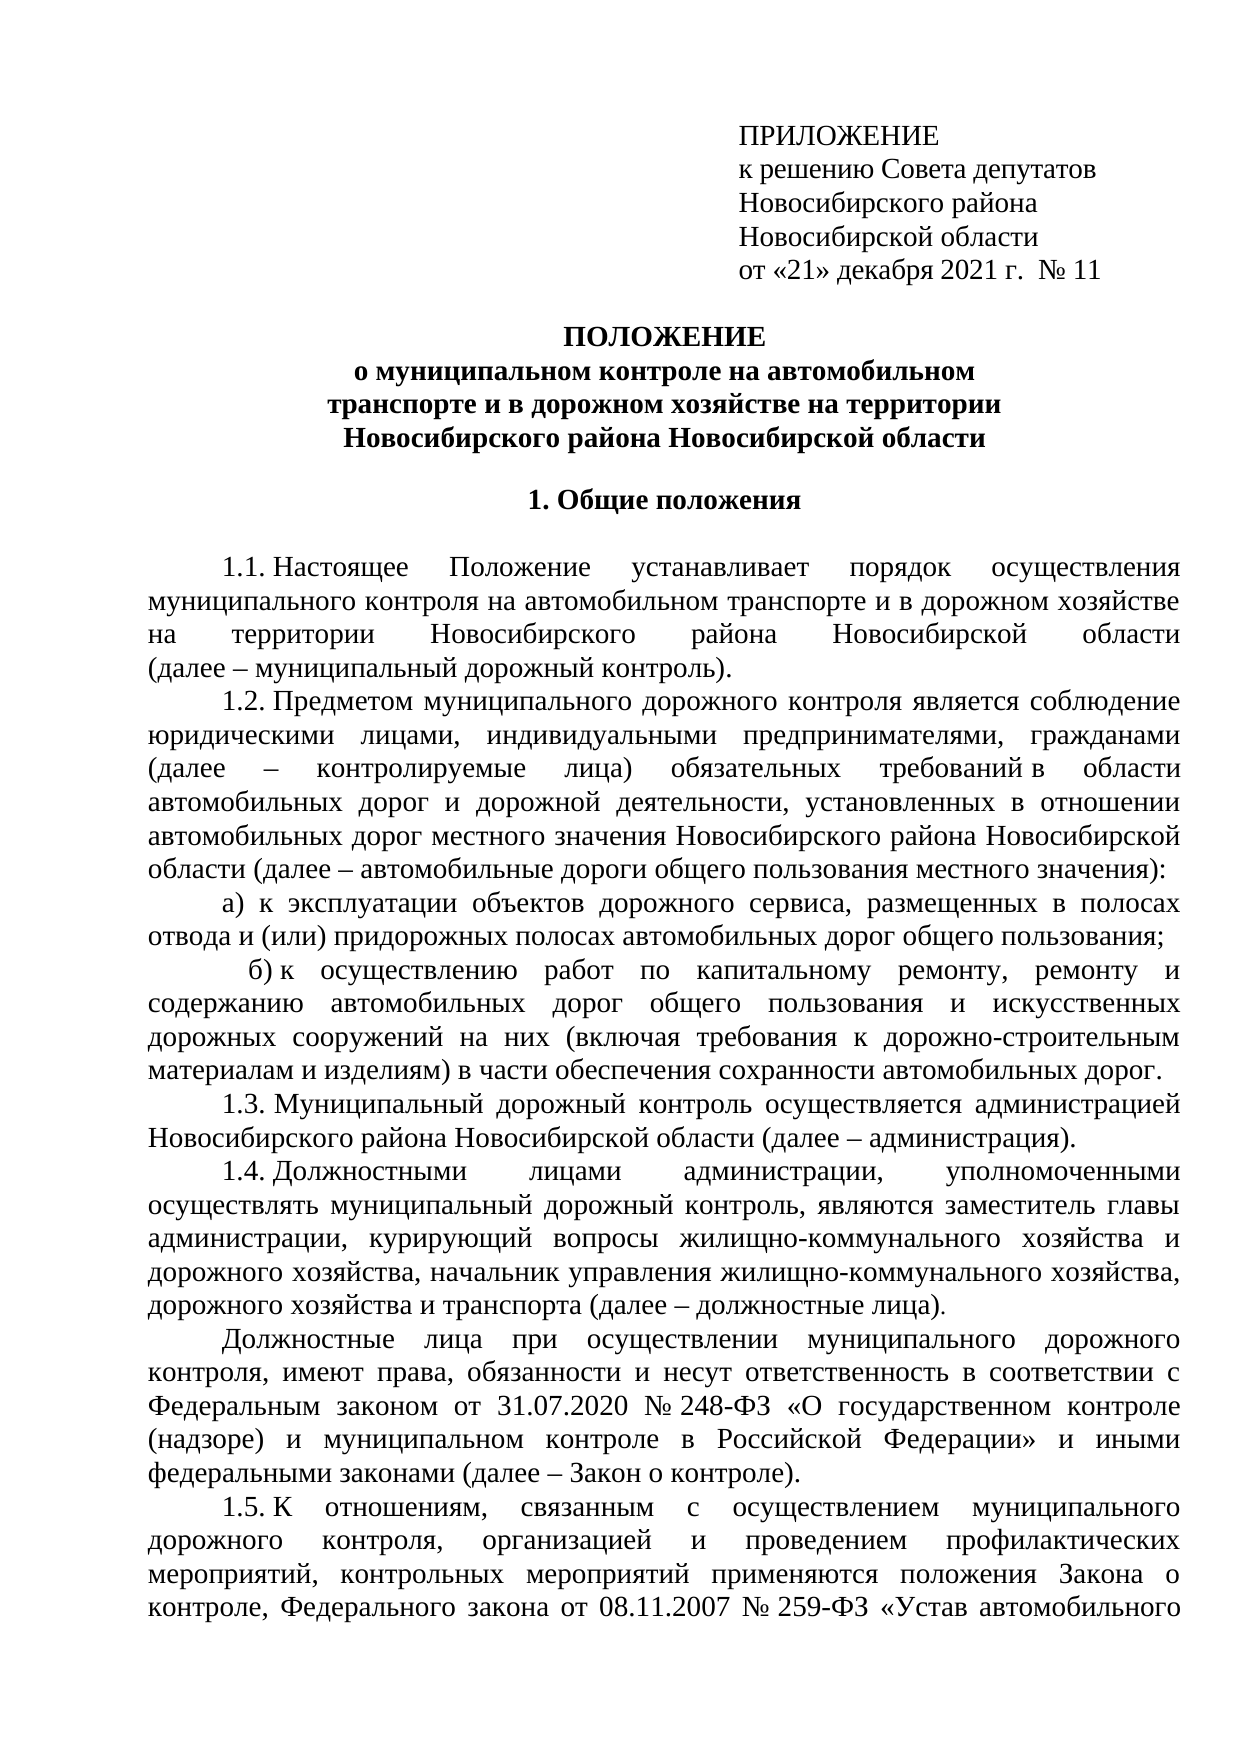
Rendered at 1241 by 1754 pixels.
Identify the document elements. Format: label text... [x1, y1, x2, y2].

text 1.3. Муниципальный дорожный контроль осуществляется администрацией Новосибирского района Новосибирской области (далее – администрация). [148, 1086, 1181, 1153]
text ПРИЛОЖЕНИЕ [738, 118, 1181, 152]
text 1.4. Должностными лицами администрации, уполномоченными осуществлять муниципальный дорожный контроль, являются заместитель главы администрации, курирующий вопросы жилищно-коммунального хозяйства и дорожного хозяйства, начальник управления жилищно-коммунального хозяйства, дорожного хозяйства и транспорта (далее – должностные лица). [148, 1153, 1181, 1321]
text ПОЛОЖЕНИЕ [148, 319, 1181, 353]
text 1.2. Предметом муниципального дорожного контроля является соблюдение юридическими лицами, индивидуальными предпринимателями, гражданами (далее – контролируемые лица) обязательных требований в области автомобильных дорог и дорожной деятельности, установленных в отношении автомобильных дорог местного значения Новосибирского района Новосибирской области (далее – автомобильные дороги общего пользования местного значения): [148, 683, 1181, 885]
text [148, 1489, 1181, 1623]
text 1.1. Настоящее Положение устанавливает порядок осуществления муниципального контроля на автомобильном транспорте и в дорожном хозяйстве на территории Новосибирского района Новосибирской области (далее – муниципальный дорожный контроль). [148, 549, 1181, 683]
text о муниципальном контроле на автомобильном [148, 353, 1181, 386]
text Должностные лица при осуществлении муниципального дорожного контроля, имеют права, обязанности и несут ответственность в соответствии с Федеральным законом от 31.07.2020 № 248-ФЗ «О государственном контроле (надзоре) и муниципальном контроле в Российской Федерации» и иными федеральными законами (далее – Закон о контроле). [148, 1321, 1181, 1489]
text 1. Общие положения [148, 482, 1181, 516]
text транспорте и в дорожном хозяйстве на территории [148, 386, 1181, 420]
text а) к эксплуатации объектов дорожного сервиса, размещенных в полосах отвода и (или) придорожных полосах автомобильных дорог общего пользования; [148, 885, 1181, 952]
text Новосибирского района Новосибирской области [148, 420, 1181, 453]
text от «21» декабря 2021 г. № 11 [738, 252, 1181, 286]
text б) к осуществлению работ по капитальному ремонту, ремонту и содержанию автомобильных дорог общего пользования и искусственных дорожных сооружений на них (включая требования к дорожно-строительным материалам и изделиям) в части обеспечения сохранности автомобильных дорог. [148, 952, 1181, 1086]
text к решению Совета депутатов Новосибирского района Новосибирской области [738, 152, 1181, 252]
